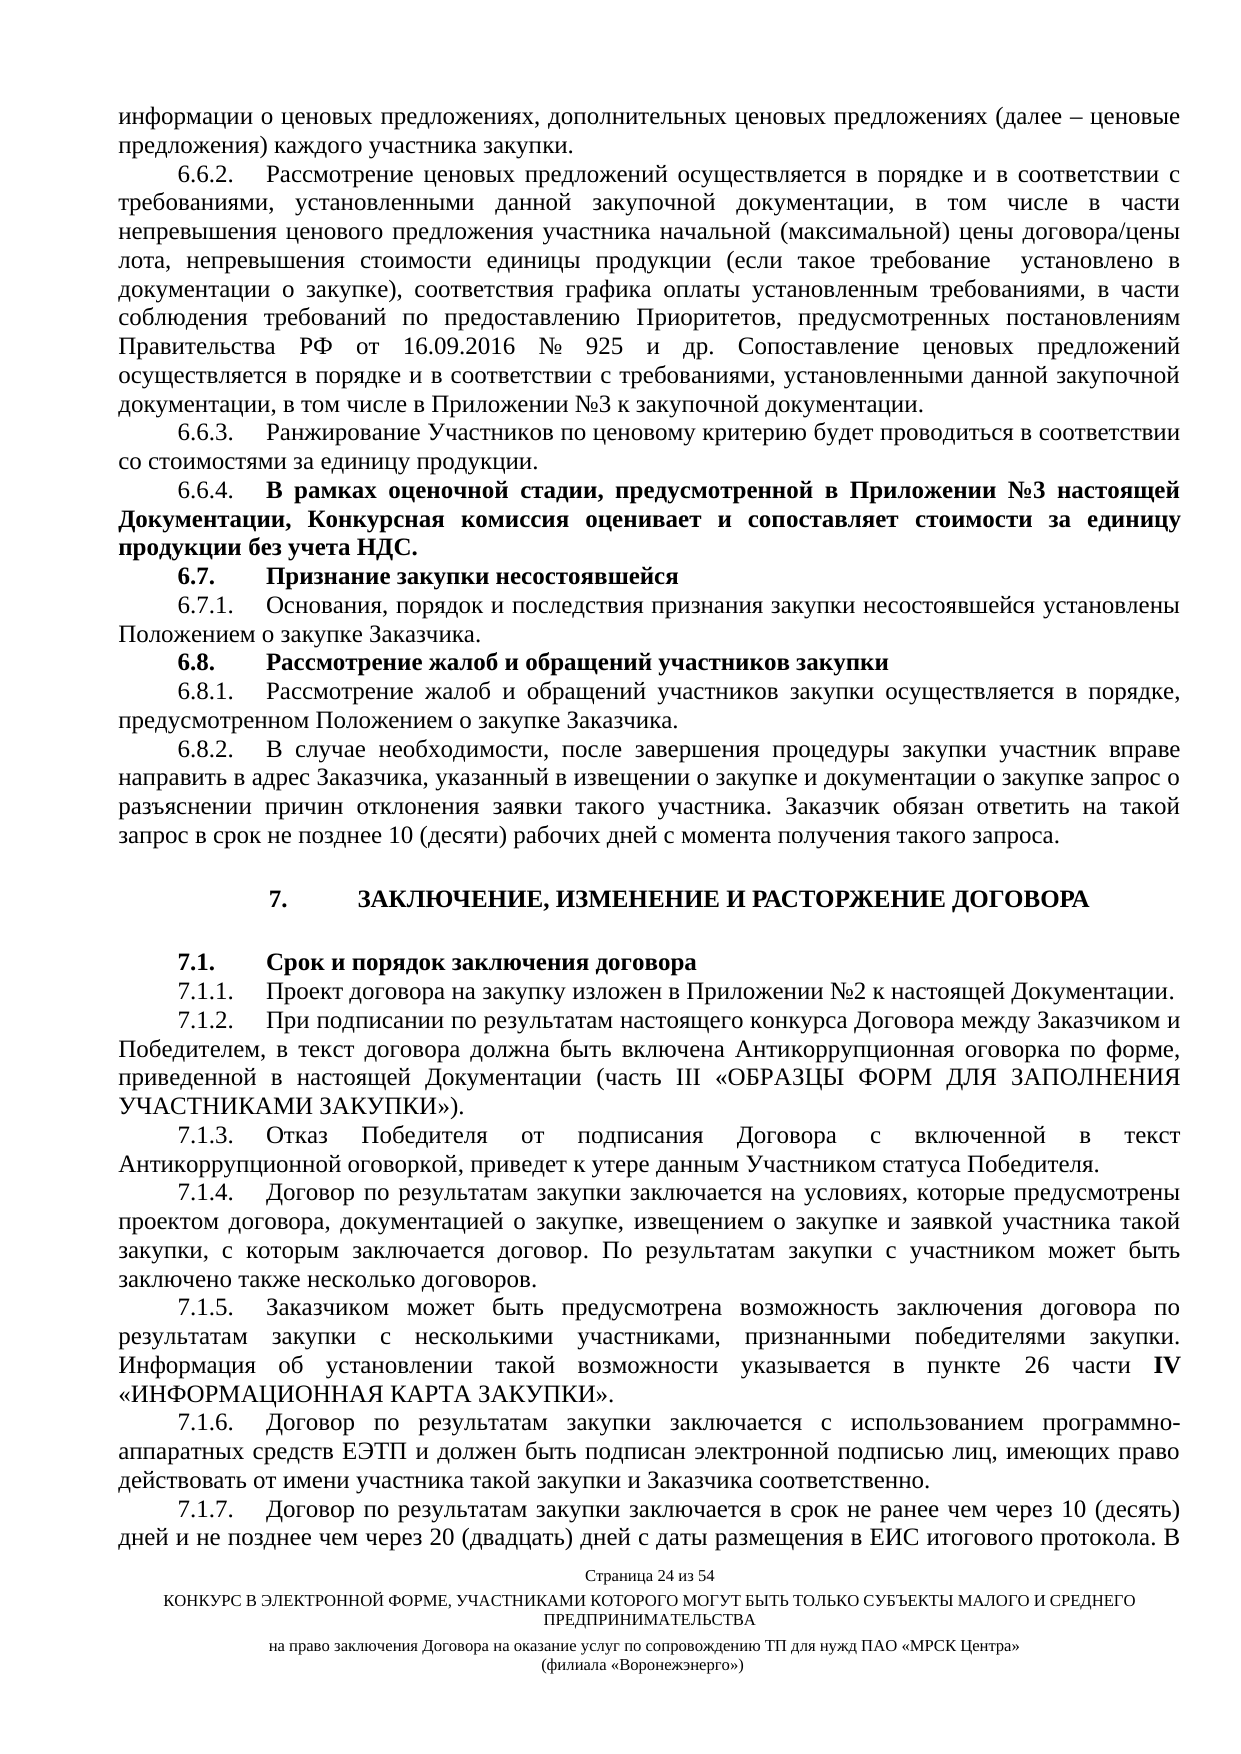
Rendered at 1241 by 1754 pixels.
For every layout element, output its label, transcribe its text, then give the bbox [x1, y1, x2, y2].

subtitle Признание закупки несостоявшейся [118, 561, 1181, 590]
subtitle Проект договора на закупку изложен в Приложении №2 к настоящей Документации. [118, 976, 1181, 1005]
subtitle Отказ Победителя от подписания Договора с включенной в текст Антикоррупционной оговоркой, приведет к утере данным Участником статуса Победителя. [118, 1120, 1181, 1177]
subtitle Основания, порядок и последствия признания закупки несостоявшейся установлены Положением о закупке Заказчика. [118, 590, 1181, 647]
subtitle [118, 101, 1181, 159]
subtitle Договор по результатам закупки заключается на условиях, которые предусмотрены проектом договора, документацией о закупке, извещением о закупке и заявкой участника такой закупки, с которым заключается договор. По результатам закупки с участником может быть заключено также несколько договоров. [118, 1177, 1181, 1292]
subtitle Договор по результатам закупки заключается с использованием программно-аппаратных средств ЕЭТП и должен быть подписан электронной подписью лиц, имеющих право действовать от имени участника такой закупки и Заказчика соответственно. [118, 1407, 1181, 1494]
subtitle При подписании по результатам настоящего конкурса Договора между Заказчиком и Победителем, в текст договора должна быть включена Антикоррупционная оговорка по форме, приведенной в настоящей Документации (часть III «ОБРАЗЦЫ ФОРМ ДЛЯ ЗАПОЛНЕНИЯ УЧАСТНИКАМИ ЗАКУПКИ»). [118, 1005, 1181, 1120]
subtitle Рассмотрение жалоб и обращений участников закупки [118, 647, 1181, 676]
subtitle Заказчиком может быть предусмотрена возможность заключения договора по результатам закупки с несколькими участниками, признанными победителями закупки. Информация об установлении такой возможности указывается в пункте 26 части IV «ИНФОРМАЦИОННАЯ КАРТА ЗАКУПКИ». [118, 1292, 1181, 1407]
subtitle Срок и порядок заключения договора [118, 947, 1181, 976]
subtitle Рассмотрение ценовых предложений осуществляется в порядке и в соответствии с требованиями, установленными данной закупочной документации, в том числе в части непревышения ценового предложения участника начальной (максимальной) цены договора/цены лота, непревышения стоимости единицы продукции (если такое требование установлено в документации о закупке), соответствия графика оплаты установленным требованиями, в части соблюдения требований по предоставлению Приоритетов, предусмотренных постановлениям Правительства РФ от 16.09.2016 № 925 и др. Сопоставление ценовых предложений осуществляется в порядке и в соответствии с требованиями, установленными данной закупочной документации, в том числе в Приложении №3 к закупочной документации. [118, 159, 1181, 417]
subtitle Ранжирование Участников по ценовому критерию будет проводиться в соответствии со стоимостями за единицу продукции. [118, 417, 1181, 475]
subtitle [118, 1494, 1181, 1551]
subtitle В случае необходимости, после завершения процедуры закупки участник вправе направить в адрес Заказчика, указанный в извещении о закупке и документации о закупке запрос о разъяснении причин отклонения заявки такого участника. Заказчик обязан ответить на такой запрос в срок не позднее 10 (десяти) рабочих дней с момента получения такого запроса. [118, 734, 1181, 849]
subtitle ЗАКЛЮЧЕНИЕ, ИЗМЕНЕНИЕ И РАСТОРЖЕНИЕ ДОГОВОРА [118, 884, 1181, 912]
subtitle Рассмотрение жалоб и обращений участников закупки осуществляется в порядке, предусмотренном Положением о закупке Заказчика. [118, 676, 1181, 734]
subtitle В рамках оценочной стадии, предусмотренной в Приложении №3 настоящей Документации, Конкурсная комиссия оценивает и сопоставляет стоимости за единицу продукции без учета НДС. [118, 475, 1181, 561]
